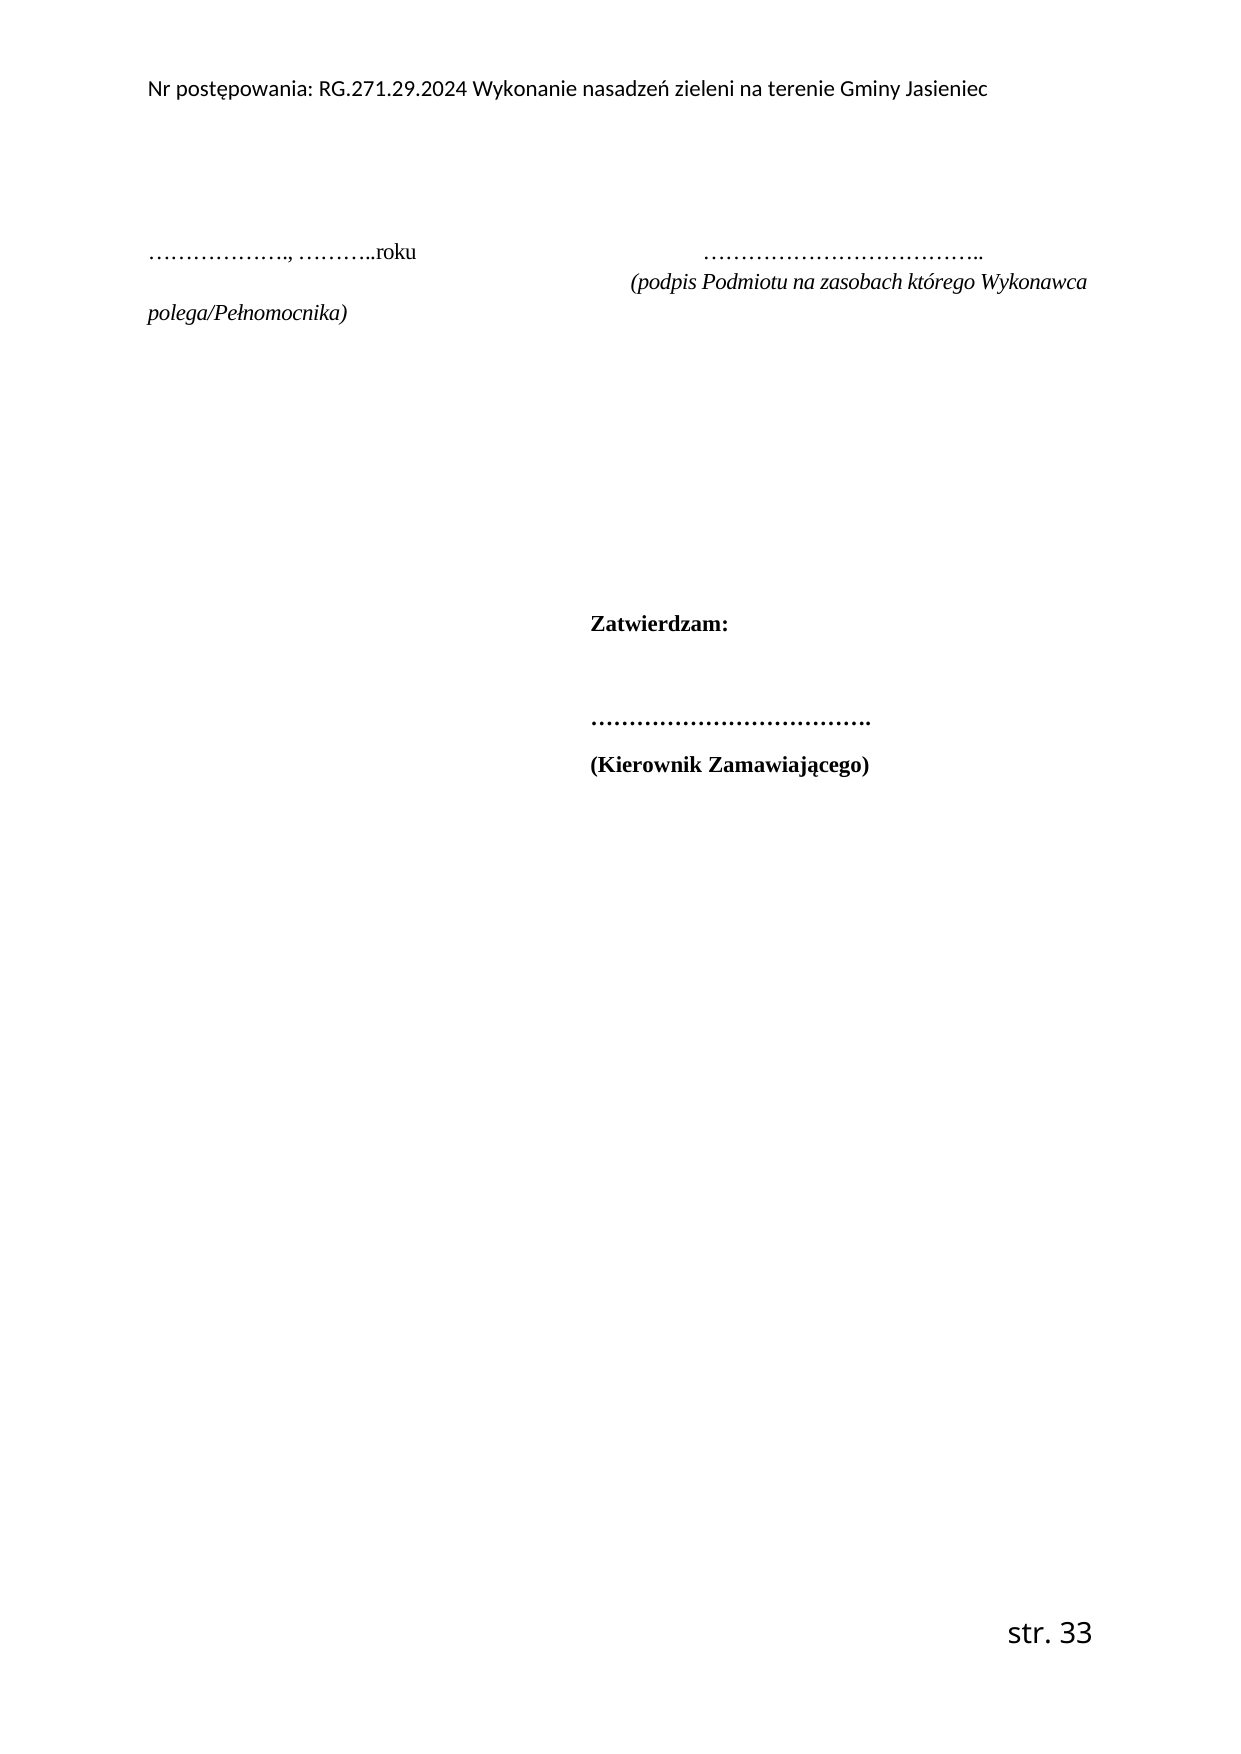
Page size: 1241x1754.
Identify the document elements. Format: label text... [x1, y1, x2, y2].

text ………………., ………..roku ……………………………….. [148, 238, 1093, 264]
text (Kierownik Zamawiającego) [516, 751, 1093, 777]
text ………………………………. [516, 704, 1093, 730]
text (podpis Podmiotu na zasobach którego Wykonawca polega/Pełnomocnika) [148, 268, 1093, 325]
text Zatwierdzam: [516, 610, 1093, 636]
